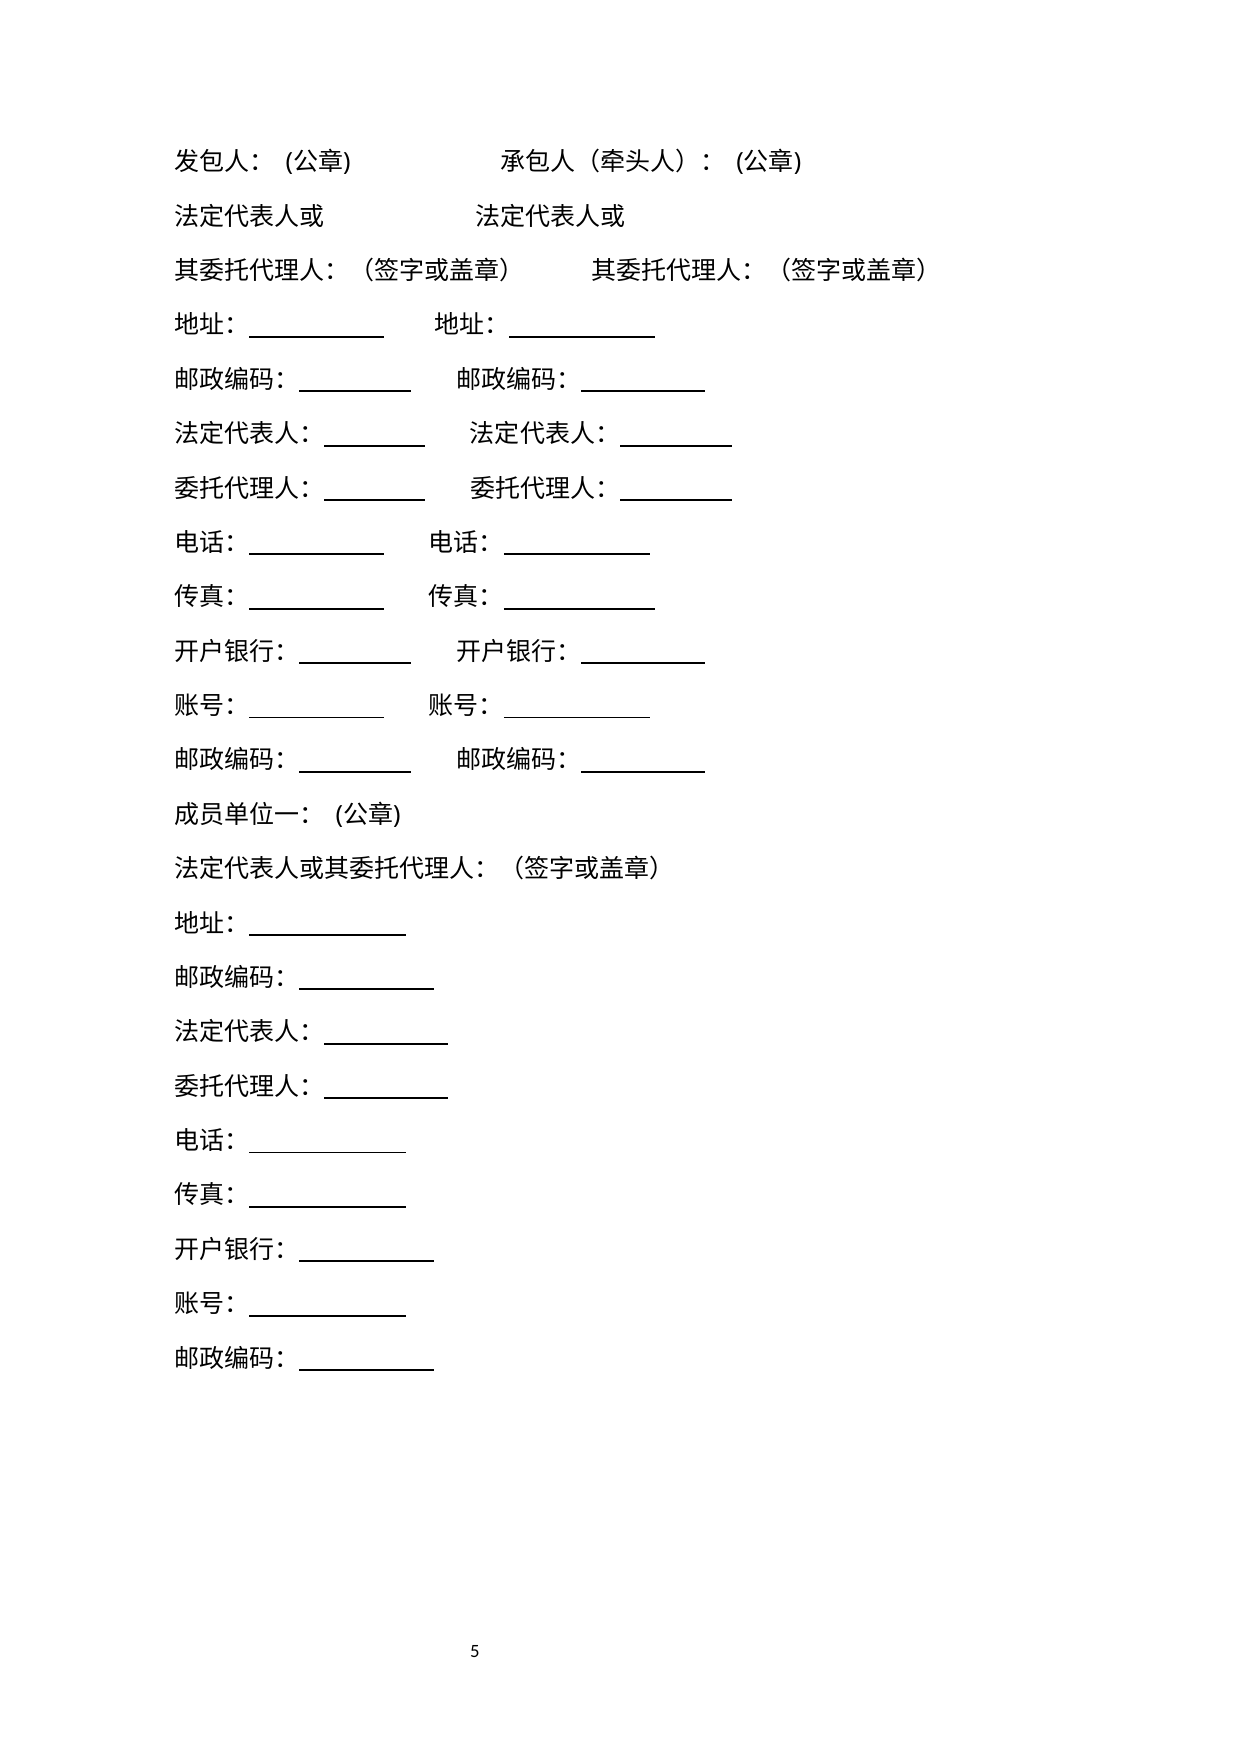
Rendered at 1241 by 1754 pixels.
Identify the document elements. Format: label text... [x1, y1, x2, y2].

text 委托代理人： 委托代理人： [124, 468, 1116, 504]
text 发包人： (公章) 承包人（牵头人）： (公章) [124, 142, 1116, 178]
text 开户银行： 开户银行： [124, 631, 1116, 667]
text 委托代理人： [124, 1066, 1116, 1102]
text 其委托代理人：（签字或盖章） 其委托代理人：（签字或盖章） [124, 251, 1116, 287]
text 法定代表人： 法定代表人： [124, 414, 1116, 450]
text 邮政编码： [124, 1338, 1116, 1374]
text 邮政编码： 邮政编码： [124, 740, 1116, 776]
text 电话： [124, 1121, 1116, 1157]
text 传真： [124, 1175, 1116, 1211]
text 地址： 地址： [124, 305, 1116, 341]
text 邮政编码： [124, 957, 1116, 994]
text 账号： [124, 1284, 1116, 1320]
text 开户银行： [124, 1229, 1116, 1266]
text 传真： 传真： [124, 577, 1116, 613]
text 法定代表人或 法定代表人或 [124, 196, 1116, 232]
text 地址： [124, 903, 1116, 939]
text 法定代表人或其委托代理人：（签字或盖章） [124, 849, 1116, 885]
text 电话： 电话： [124, 522, 1116, 559]
text 成员单位一： (公章) [124, 794, 1116, 831]
text 邮政编码： 邮政编码： [124, 359, 1116, 396]
text 法定代表人： [124, 1012, 1116, 1048]
text 账号： 账号： [124, 686, 1116, 722]
